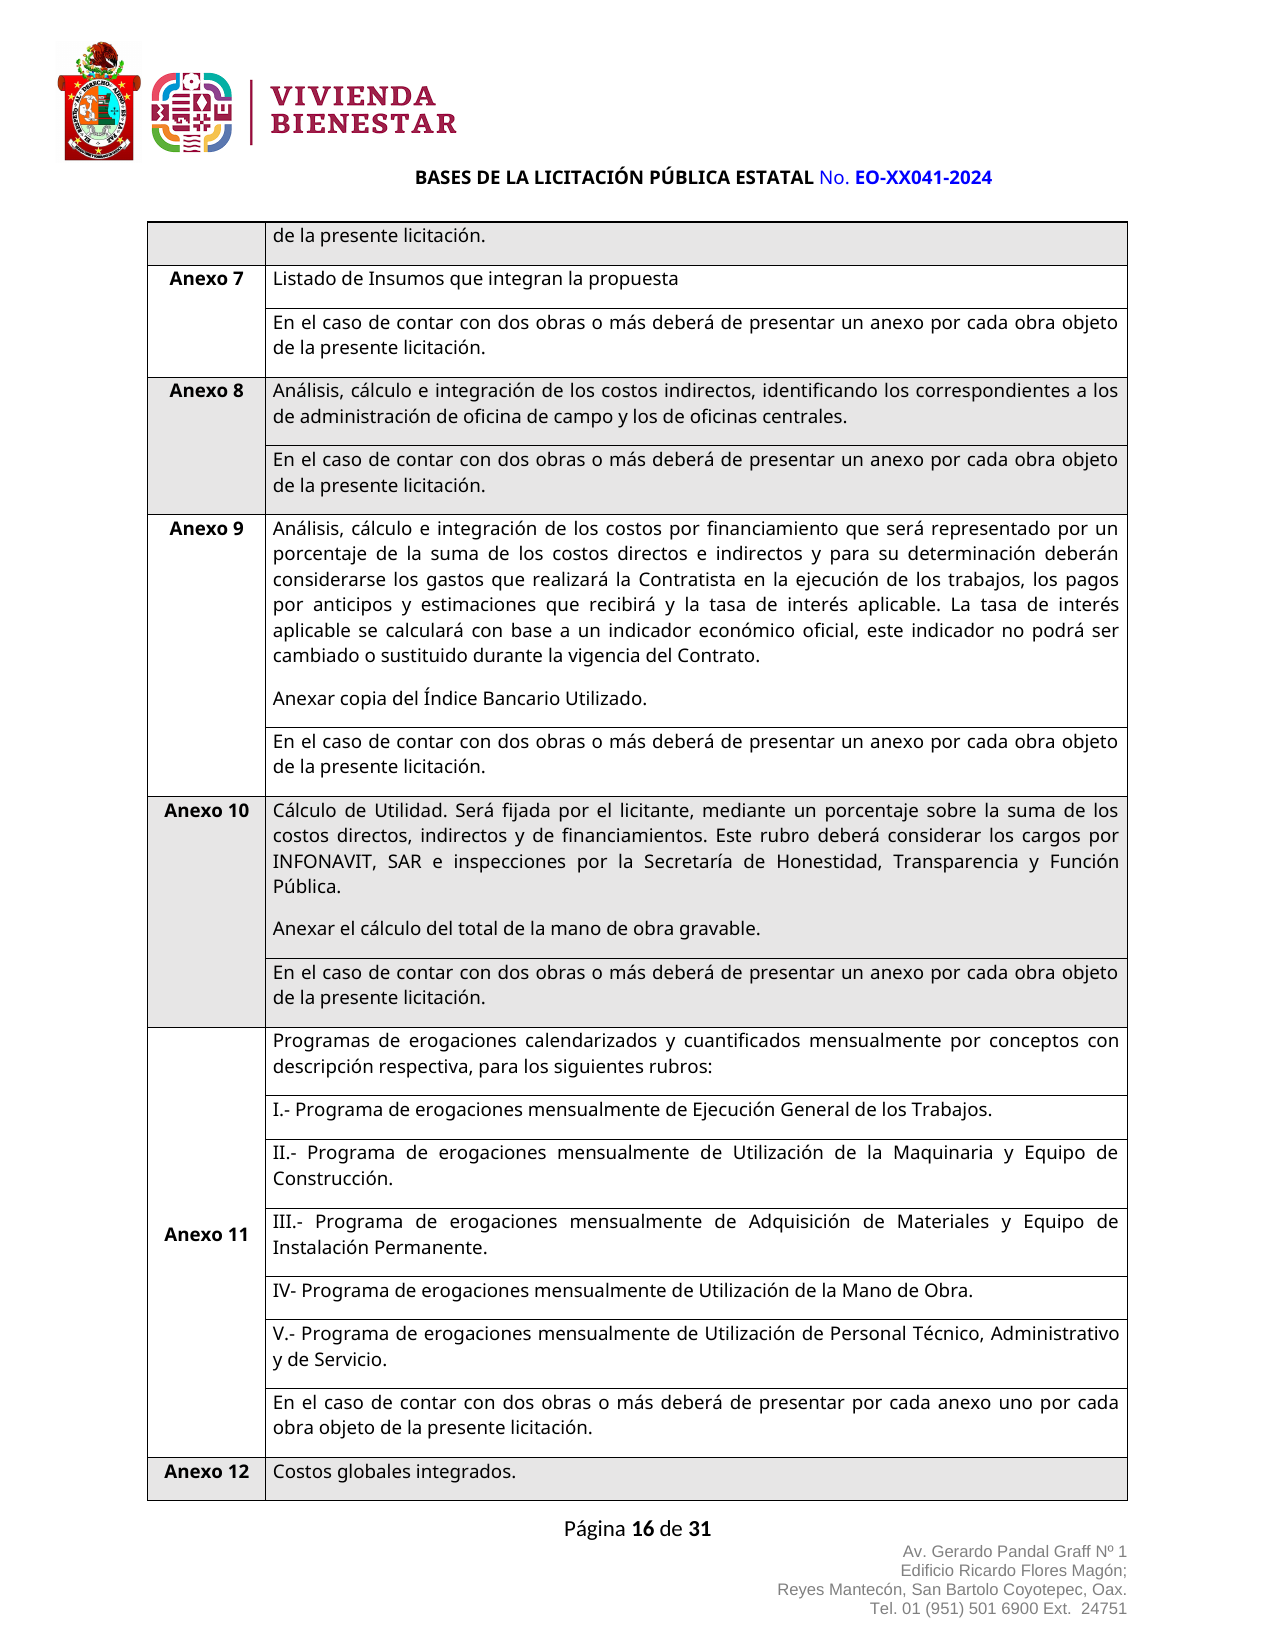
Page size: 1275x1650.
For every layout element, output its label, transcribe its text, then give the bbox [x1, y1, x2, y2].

table_cell Análisis, cálculo e integración de los costos indirectos, identificando los correspondientes a los de administración de oficina de campo y los de oficinas centrales. [266, 378, 1127, 445]
table_cell Anexo 9 [148, 515, 265, 796]
table_cell En el caso de contar con dos obras o más deberá de presentar un anexo por cada obra objeto de la presente licitación. [266, 309, 1127, 377]
table_cell Análisis, cálculo e integración de los costos por financiamiento que será representado por un porcentaje de la suma de los costos directos e indirectos y para su determinación deberán considerarse los gastos que realizará la Contratista en la ejecución de los trabajos, los pagos por anticipos y estimaciones que recibirá y la tasa de interés aplicable. La tasa de interés aplicable se calculará con base a un indicador económico oficial, este indicador no podrá ser cambiado o sustituido durante la vigencia del Contrato. Anexar copia del Índice Bancario Utilizado. [266, 515, 1127, 727]
table_cell Anexo 8 [148, 378, 265, 514]
table_cell En el caso de contar con dos obras o más deberá de presentar un anexo por cada obra objeto de la presente licitación. [266, 728, 1127, 796]
table_cell En el caso de contar con dos obras o más deberá de presentar un anexo por cada obra objeto de la presente licitación. [266, 959, 1127, 1027]
table_cell II.- Programa de erogaciones mensualmente de Utilización de la Maquinaria y Equipo de Construcción. [266, 1140, 1127, 1207]
picture [55, 41, 143, 163]
table_cell Costos globales integrados. [266, 1458, 1127, 1500]
table_cell Listado de Insumos que integran la propuesta [266, 266, 1127, 308]
table_cell Anexo 10 [148, 797, 265, 1027]
table_cell En el caso de contar con dos obras o más deberá de presentar por cada anexo uno por cada obra objeto de la presente licitación. [266, 1389, 1127, 1457]
table_cell En el caso de contar con dos obras o más deberá de presentar un anexo por cada obra objeto de la presente licitación. [266, 446, 1127, 514]
picture [147, 64, 473, 161]
table_cell III.- Programa de erogaciones mensualmente de Adquisición de Materiales y Equipo de Instalación Permanente. [266, 1209, 1127, 1276]
table_cell V.- Programa de erogaciones mensualmente de Utilización de Personal Técnico, Administrativo y de Servicio. [266, 1320, 1127, 1388]
table_cell Cálculo de Utilidad. Será fijada por el licitante, mediante un porcentaje sobre la suma de los costos directos, indirectos y de financiamientos. Este rubro deberá considerar los cargos por INFONAVIT, SAR e inspecciones por la Secretaría de Honestidad, Transparencia y Función Pública. Anexar el cálculo del total de la mano de obra gravable. [266, 797, 1127, 958]
table_cell Anexo 7 [148, 266, 265, 377]
table_cell Anexo 12 [148, 1458, 265, 1500]
table_cell I.- Programa de erogaciones mensualmente de Ejecución General de los Trabajos. [266, 1096, 1127, 1139]
table_cell En el caso de contar con dos obras o más deberá de presentar un anexo por cada obra objeto de la presente licitación. [266, 223, 1127, 265]
table_cell Programas de erogaciones calendarizados y cuantificados mensualmente por conceptos con descripción respectiva, para los siguientes rubros: [266, 1028, 1127, 1095]
table_cell IV- Programa de erogaciones mensualmente de Utilización de la Mano de Obra. [266, 1277, 1127, 1319]
table_cell Anexo 11 [148, 1028, 265, 1457]
